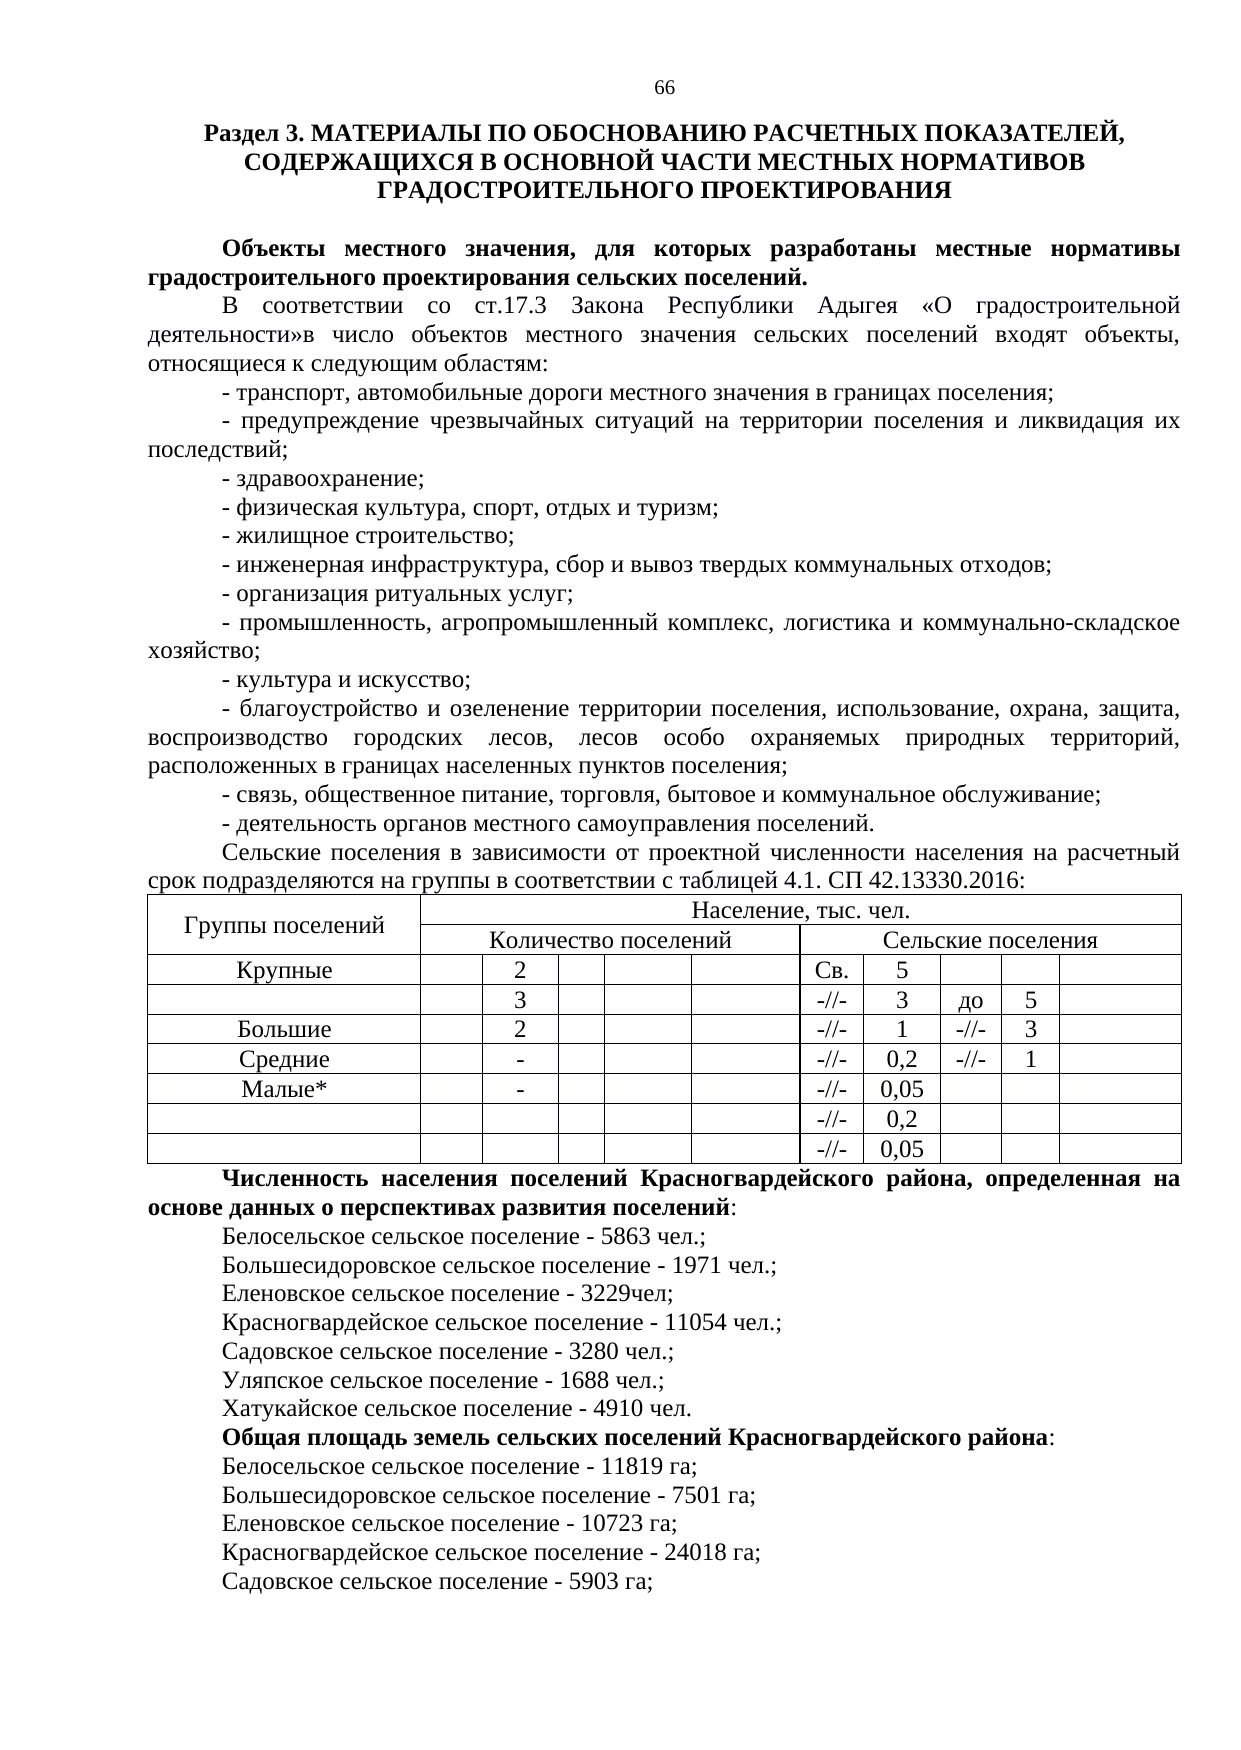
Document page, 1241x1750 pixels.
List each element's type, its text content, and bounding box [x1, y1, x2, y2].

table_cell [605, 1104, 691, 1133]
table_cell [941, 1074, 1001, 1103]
text - промышленность, агропромышленный комплекс, логистика и коммунально-складское хозяйство; [148, 607, 1181, 664]
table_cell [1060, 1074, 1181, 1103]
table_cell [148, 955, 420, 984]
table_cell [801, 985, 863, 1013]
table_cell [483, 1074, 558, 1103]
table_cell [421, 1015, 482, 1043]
text - здравоохранение; [148, 463, 1181, 492]
text - деятельность органов местного самоуправления поселений. [148, 808, 1181, 837]
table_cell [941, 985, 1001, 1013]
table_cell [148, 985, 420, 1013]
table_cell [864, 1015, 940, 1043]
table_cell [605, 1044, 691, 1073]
text В соответствии со ст.17.3 Закона Республики Адыгея «О градостроительной деятельности»в число объектов местного значения сельских поселений входят объекты, относящиеся к следующим областям: [148, 291, 1181, 377]
text Объекты местного значения, для которых разработаны местные нормативы градостроительного проектирования сельских поселений. [148, 233, 1181, 291]
text Большесидоровское сельское поселение - 7501 га; [148, 1480, 1181, 1508]
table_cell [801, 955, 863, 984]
text - жилищное строительство; [148, 521, 1181, 549]
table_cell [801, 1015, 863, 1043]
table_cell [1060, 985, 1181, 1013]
text Садовское сельское поселение - 3280 чел.; [148, 1336, 1181, 1365]
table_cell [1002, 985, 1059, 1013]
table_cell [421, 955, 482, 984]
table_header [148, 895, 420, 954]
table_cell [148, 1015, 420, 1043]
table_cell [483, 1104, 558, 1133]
text - транспорт, автомобильные дороги местного значения в границах поселения; [148, 377, 1181, 406]
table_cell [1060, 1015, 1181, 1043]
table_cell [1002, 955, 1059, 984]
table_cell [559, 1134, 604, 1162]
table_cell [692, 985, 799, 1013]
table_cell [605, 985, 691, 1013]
text Сельские поселения в зависимости от проектной численности населения на расчетный срок подразделяются на группы в соответствии с таблицей 4.1. СП 42.13330.2016: [148, 837, 1181, 894]
text Еленовское сельское поселение - 10723 га; [148, 1508, 1181, 1537]
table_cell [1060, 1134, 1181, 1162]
text - культура и искусство; [148, 664, 1181, 693]
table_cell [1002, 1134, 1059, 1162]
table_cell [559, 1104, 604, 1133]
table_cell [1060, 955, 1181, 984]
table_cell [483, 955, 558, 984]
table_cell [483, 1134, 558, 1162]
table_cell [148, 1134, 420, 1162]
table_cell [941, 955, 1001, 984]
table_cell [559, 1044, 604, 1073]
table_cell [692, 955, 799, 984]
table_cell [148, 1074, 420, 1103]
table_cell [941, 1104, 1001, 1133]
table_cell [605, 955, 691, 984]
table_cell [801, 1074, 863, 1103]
text - физическая культура, спорт, отдых и туризм; [148, 492, 1181, 521]
text Красногвардейское сельское поселение - 11054 чел.; [148, 1307, 1181, 1336]
text Численность населения поселений Красногвардейского района, определенная на основе данных о перспективах развития поселений: [148, 1164, 1181, 1221]
text Раздел 3. МАТЕРИАЛЫ ПО ОБОСНОВАНИЮ РАСЧЕТНЫХ ПОКАЗАТЕЛЕЙ, СОДЕРЖАЩИХСЯ В ОСНОВНОЙ ЧАСТИ МЕСТНЫХ НОРМАТИВОВ ГРАДОСТРОИТЕЛЬНОГО ПРОЕКТИРОВАНИЯ [148, 118, 1181, 204]
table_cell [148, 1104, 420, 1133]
text Уляпское сельское поселение - 1688 чел.; [148, 1365, 1181, 1393]
text - организация ритуальных услуг; [148, 578, 1181, 607]
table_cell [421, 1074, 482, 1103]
text - связь, общественное питание, торговля, бытовое и коммунальное обслуживание; [148, 779, 1181, 808]
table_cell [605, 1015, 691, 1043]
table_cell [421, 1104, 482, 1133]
text Белосельское сельское поселение - 5863 чел.; [148, 1221, 1181, 1250]
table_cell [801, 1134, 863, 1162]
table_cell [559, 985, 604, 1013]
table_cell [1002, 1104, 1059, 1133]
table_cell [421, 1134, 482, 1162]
text Красногвардейское сельское поселение - 24018 га; [148, 1537, 1181, 1566]
text - инженерная инфраструктура, сбор и вывоз твердых коммунальных отходов; [148, 549, 1181, 578]
text Садовское сельское поселение - 5903 га; [148, 1566, 1181, 1595]
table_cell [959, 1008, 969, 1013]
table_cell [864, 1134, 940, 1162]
text Общая площадь земель сельских поселений Красногвардейского района: [148, 1422, 1181, 1451]
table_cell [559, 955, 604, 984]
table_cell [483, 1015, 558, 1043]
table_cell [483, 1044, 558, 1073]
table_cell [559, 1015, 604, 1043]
text - предупреждение чрезвычайных ситуаций на территории поселения и ликвидация их последствий; [148, 406, 1181, 463]
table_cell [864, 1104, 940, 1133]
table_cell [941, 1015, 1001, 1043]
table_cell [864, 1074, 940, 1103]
text Еленовское сельское поселение - 3229чел; [148, 1278, 1181, 1307]
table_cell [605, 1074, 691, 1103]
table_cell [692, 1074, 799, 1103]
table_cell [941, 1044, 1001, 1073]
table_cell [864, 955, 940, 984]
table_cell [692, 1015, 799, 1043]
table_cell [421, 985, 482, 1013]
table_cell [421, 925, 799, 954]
text Белосельское сельское поселение - 11819 га; [148, 1451, 1181, 1480]
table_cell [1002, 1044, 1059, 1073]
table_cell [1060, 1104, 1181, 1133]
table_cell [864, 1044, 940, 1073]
text Хатукайское сельское поселение - 4910 чел. [148, 1393, 1181, 1422]
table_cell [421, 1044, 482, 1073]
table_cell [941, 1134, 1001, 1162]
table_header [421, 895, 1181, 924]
text Большесидоровское сельское поселение - 1971 чел.; [148, 1250, 1181, 1278]
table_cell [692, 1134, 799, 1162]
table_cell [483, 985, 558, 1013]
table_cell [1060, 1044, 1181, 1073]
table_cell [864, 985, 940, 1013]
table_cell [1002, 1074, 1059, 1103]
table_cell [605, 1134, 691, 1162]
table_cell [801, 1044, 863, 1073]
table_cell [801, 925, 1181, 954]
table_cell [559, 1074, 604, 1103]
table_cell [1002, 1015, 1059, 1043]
text - благоустройство и озеленение территории поселения, использование, охрана, защита, воспроизводство городских лесов, лесов особо охраняемых природных территорий, расположенных в границах населенных пунктов поселения; [148, 693, 1181, 779]
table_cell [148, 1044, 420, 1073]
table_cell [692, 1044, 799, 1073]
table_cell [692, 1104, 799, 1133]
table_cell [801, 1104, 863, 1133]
